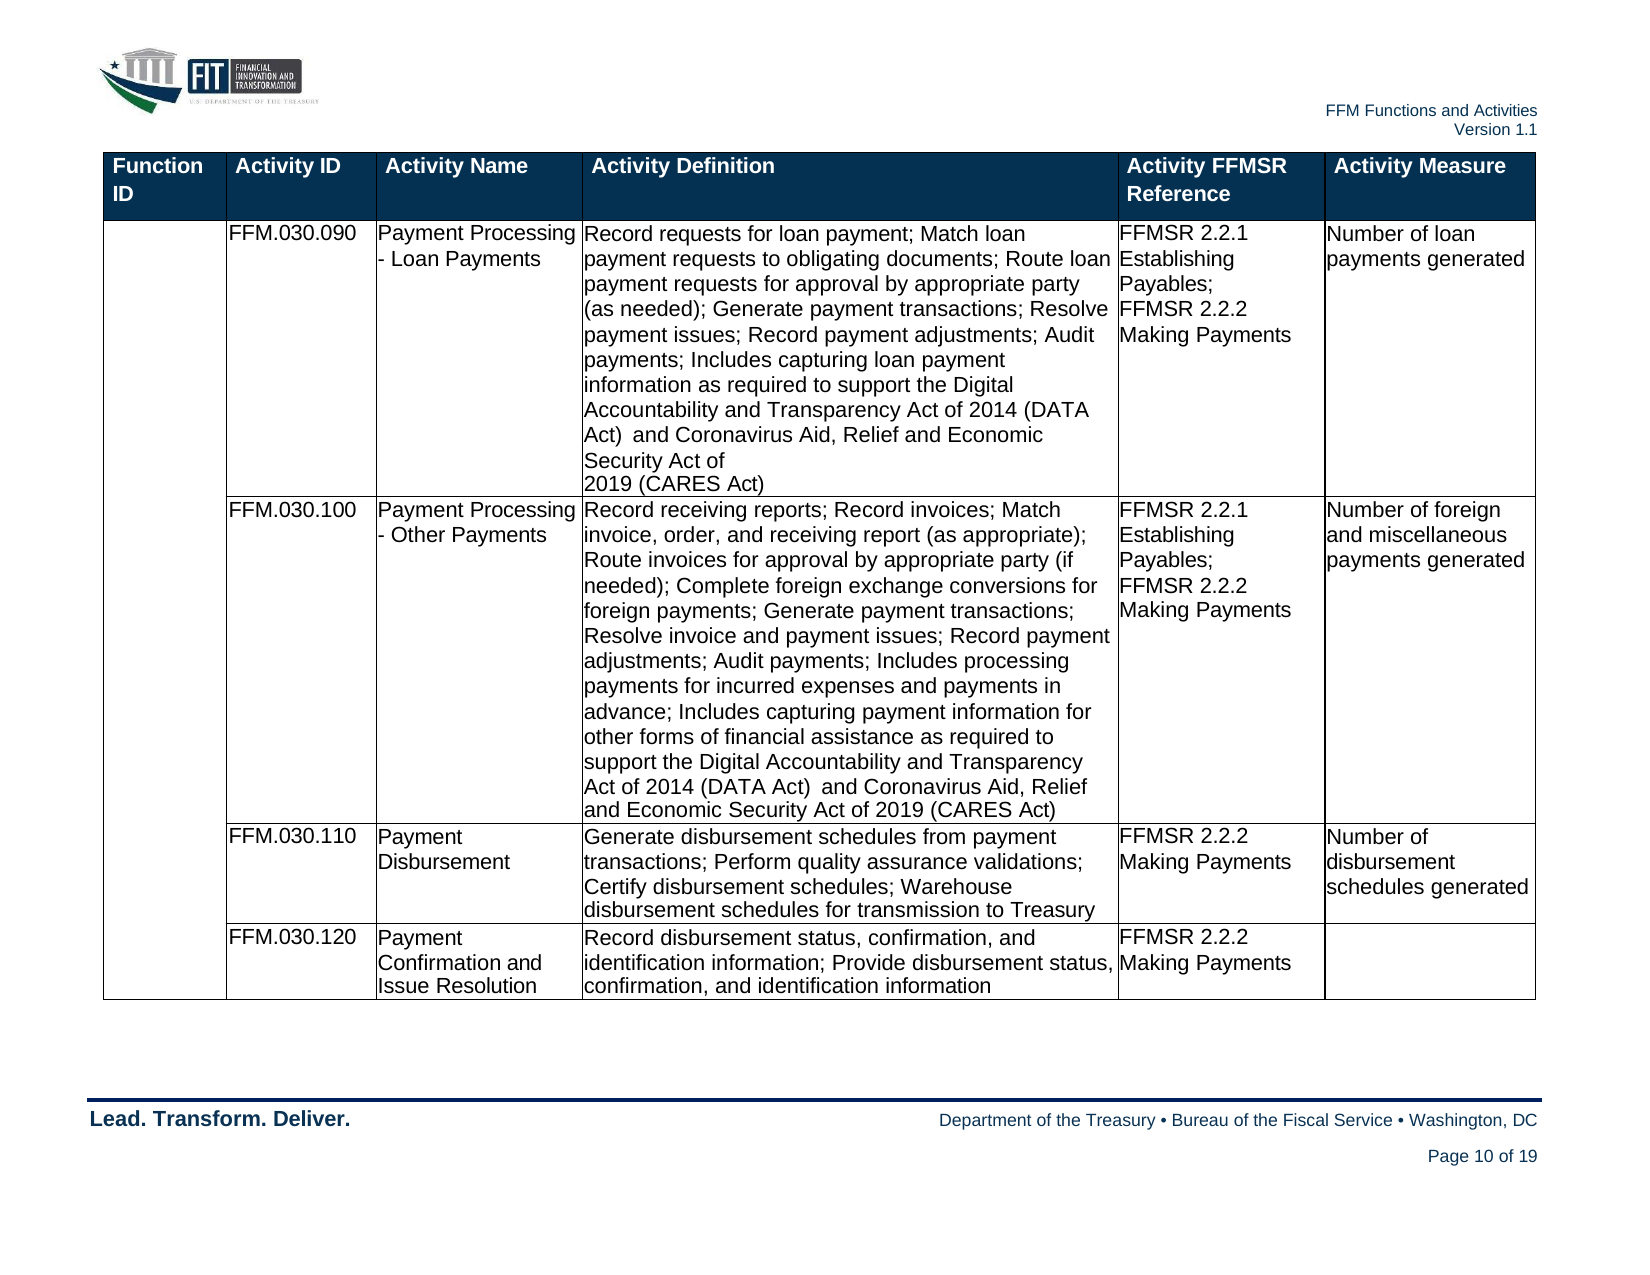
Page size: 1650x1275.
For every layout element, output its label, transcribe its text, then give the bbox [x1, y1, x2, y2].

table_cell FFM.030.110 [227, 824, 376, 923]
table_header Function ID [104, 153, 226, 220]
table_cell Record receiving reports; Record invoices; Match invoice, order, and receiving report (as appropriate); Route invoices for approval by appropriate party (if needed); Complete foreign exchange conversions for foreign payments; Generate payment transactions; Resolve invoice and payment issues; Record payment adjustments; Audit payments; Includes processing payments for incurred expenses and payments in advance; Includes capturing payment information for other forms of financial assistance as required to support the Digital Accountability and Transparency Act of 2014 (DATA Act) and Coronavirus Aid, Relief and Economic Security Act of 2019 (CARES Act) [583, 497, 1118, 823]
table_cell FFM.030.100 [227, 497, 376, 823]
table_cell Record requests for loan payment; Match loan payment requests to obligating documents; Route loan payment requests for approval by appropriate party (as needed); Generate payment transactions; Resolve payment issues; Record payment adjustments; Audit payments; Includes capturing loan payment information as required to support the Digital Accountability and Transparency Act of 2014 (DATA Act) and Coronavirus Aid, Relief and Economic Security Act of 2019 (CARES Act) [583, 221, 1118, 496]
table_header Activity FFMSR Reference [1119, 153, 1324, 220]
table_header Activity Definition [583, 153, 1118, 220]
picture [95, 47, 319, 116]
table_header Activity Name [377, 153, 582, 220]
table_cell Payment Disbursement [377, 824, 582, 923]
table_cell [1326, 924, 1535, 999]
table_cell FFMSR 2.2.1 Establishing Payables; FFMSR 2.2.2 Making Payments [1119, 221, 1324, 496]
table_cell FFM.030.120 [227, 924, 376, 999]
table_cell [104, 221, 226, 999]
table_cell FFMSR 2.2.2 Making Payments [1119, 924, 1324, 999]
table_cell FFM.030.090 [227, 221, 376, 496]
table_cell FFMSR 2.2.2 Making Payments [1119, 824, 1324, 923]
table_cell Number of disbursement schedules generated [1326, 824, 1535, 923]
table_header Activity Measure [1326, 153, 1535, 220]
table_header Activity ID [227, 153, 376, 220]
table_cell Number of loan payments generated [1326, 221, 1535, 496]
table_cell Payment Processing - Loan Payments [377, 221, 582, 496]
table_cell Payment Processing - Other Payments [377, 497, 582, 823]
table_cell Generate disbursement schedules from payment transactions; Perform quality assurance validations; Certify disbursement schedules; Warehouse disbursement schedules for transmission to Treasury [583, 824, 1118, 923]
table_cell FFMSR 2.2.1 Establishing Payables; FFMSR 2.2.2 Making Payments [1119, 497, 1324, 823]
table_cell Number of foreign and miscellaneous payments generated [1326, 497, 1535, 823]
table_cell Record disbursement status, confirmation, and identification information; Provide disbursement status, confirmation, and identification information [583, 924, 1118, 999]
table_cell Payment Confirmation and Issue Resolution [377, 924, 582, 999]
